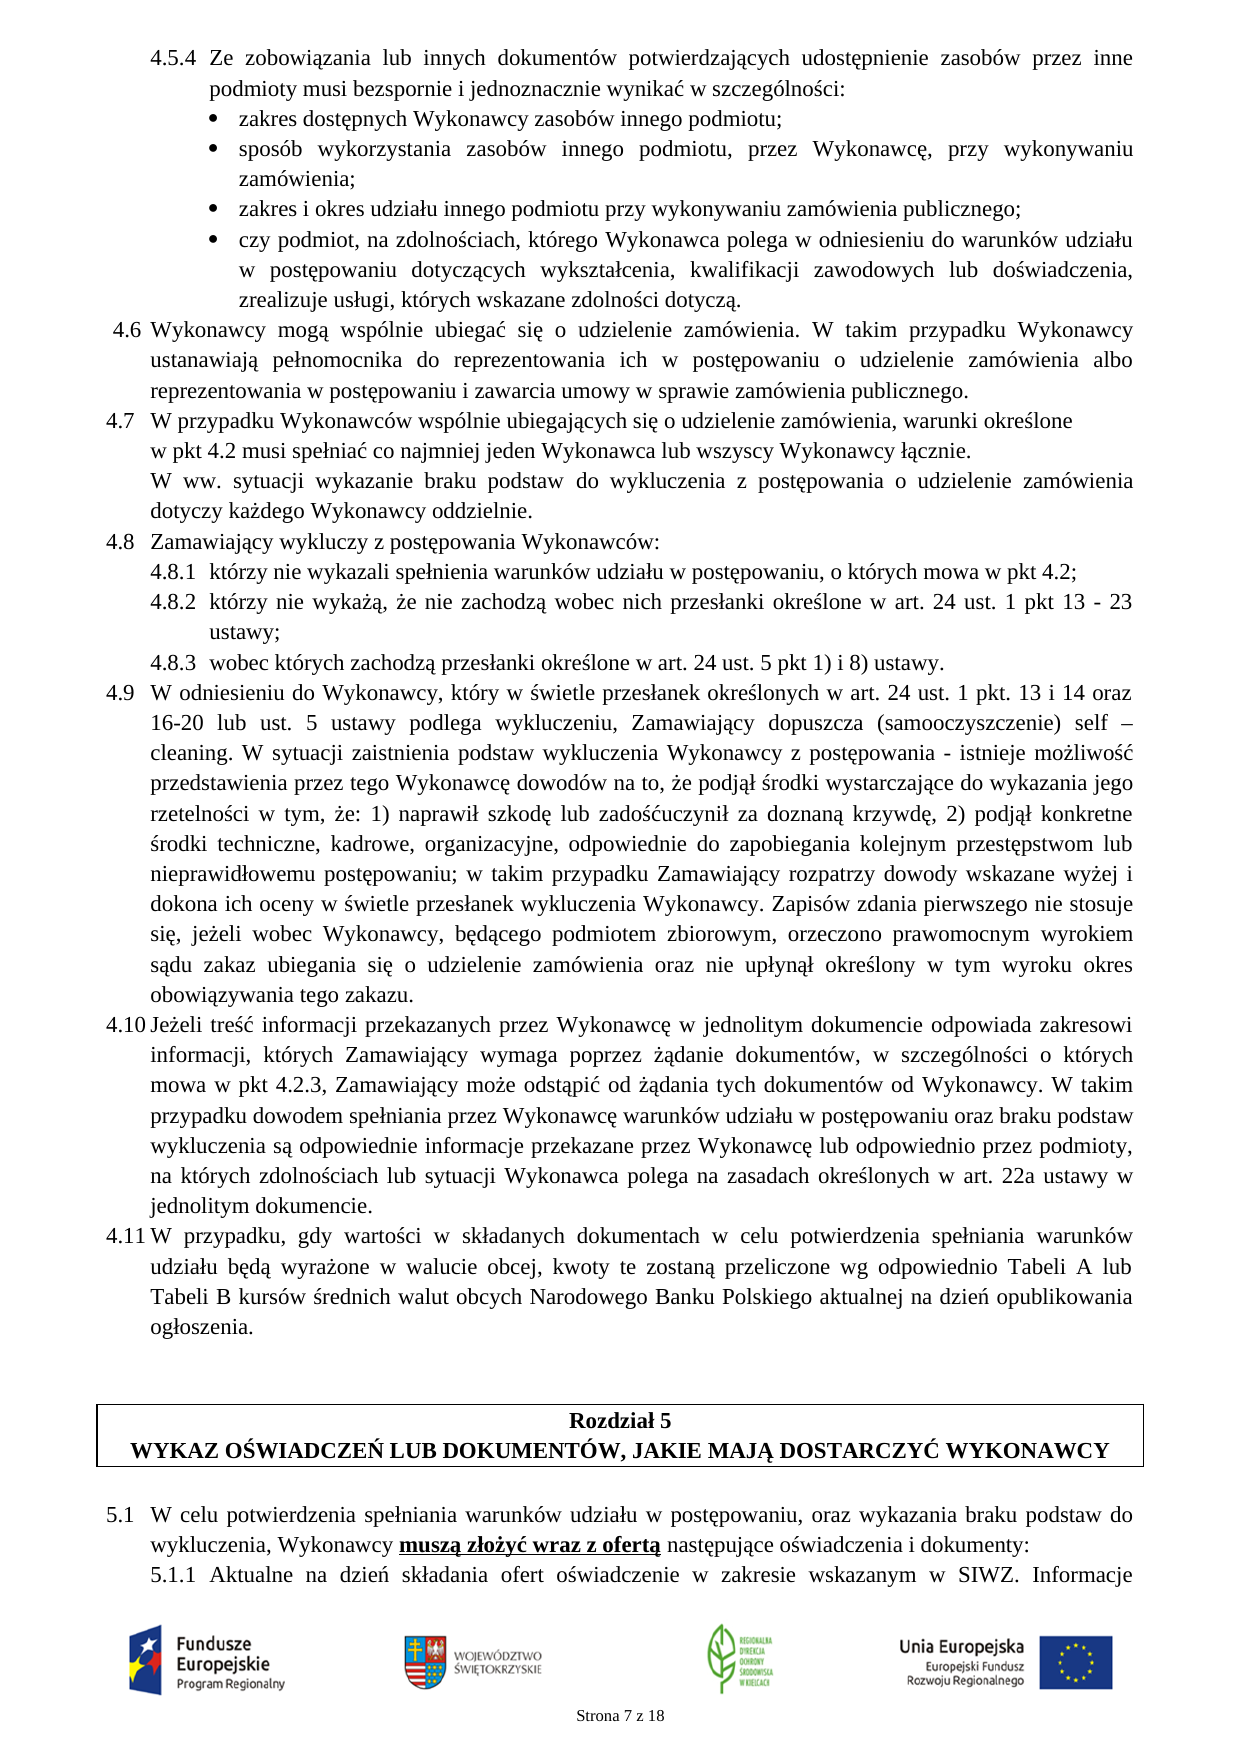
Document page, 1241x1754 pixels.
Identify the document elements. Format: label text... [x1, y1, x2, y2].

picture [115, 1614, 1125, 1707]
list W celu potwierdzenia spełniania warunków udziału w postępowaniu, oraz wykazania braku podstaw do wykluczenia, Wykonawcy muszą złożyć wraz z ofertą następujące oświadczenia i dokumenty: [106, 1501, 1134, 1557]
text WYKAZ OŚWIADCZEŃ LUB DOKUMENTÓW, JAKIE MAJĄ DOSTARCZYĆ WYKONAWCY [98, 1434, 1143, 1466]
list W przypadku Wykonawców wspólnie ubiegających się o udzielenie zamówienia, warunki określone w pkt 4.2 musi spełniać co najmniej jeden Wykonawca lub wszyscy Wykonawcy łącznie. W ww. sytuacji wykazanie braku podstaw do wykluczenia z postępowania o udzielenie zamówienia dotyczy każdego Wykonawcy oddzielnie. [106, 407, 1134, 524]
list W przypadku, gdy wartości w składanych dokumentach w celu potwierdzenia spełniania warunków udziału będą wyrażone w walucie obcej, kwoty te zostaną przeliczone wg odpowiednio Tabeli A lub Tabeli B kursów średnich walut obcych Narodowego Banku Polskiego aktualnej na dzień opublikowania ogłoszenia. [106, 1222, 1134, 1339]
list czy podmiot, na zdolnościach, którego Wykonawca polega w odniesieniu do warunków udziału w postępowaniu dotyczących wykształcenia, kwalifikacji zawodowych lub doświadczenia, zrealizuje usługi, których wskazane zdolności dotyczą. [209, 226, 1134, 312]
list wobec których zachodzą przesłanki określone w art. 24 ust. 5 pkt 1) i 8) ustawy. [150, 648, 1134, 675]
list sposób wykorzystania zasobów innego podmiotu, przez Wykonawcę, przy wykonywaniu zamówienia; [209, 135, 1134, 192]
list Jeżeli treść informacji przekazanych przez Wykonawcę w jednolitym dokumencie odpowiada zakresowi informacji, których Zamawiający wymaga poprzez żądanie dokumentów, w szczególności o których mowa w pkt 4.2.3, Zamawiający może odstąpić od żądania tych dokumentów od Wykonawcy. W takim przypadku dowodem spełniania przez Wykonawcę warunków udziału w postępowaniu oraz braku podstaw wykluczenia są odpowiednie informacje przekazane przez Wykonawcę lub odpowiednio przez podmioty, na których zdolnościach lub sytuacji Wykonawca polega na zasadach określonych w art. 22a ustawy w jednolitym dokumencie. [106, 1011, 1134, 1219]
list którzy nie wykazali spełnienia warunków udziału w postępowaniu, o których mowa w pkt 4.2; [150, 558, 1134, 584]
list Ze zobowiązania lub innych dokumentów potwierdzających udostępnienie zasobów przez inne podmioty musi bezspornie i jednoznacznie wynikać w szczególności: [150, 44, 1134, 101]
list W odniesieniu do Wykonawcy, który w świetle przesłanek określonych w art. 24 ust. 1 pkt. 13 i 14 oraz 16-20 lub ust. 5 ustawy podlega wykluczeniu, Zamawiający dopuszcza (samooczyszczenie) self – cleaning. W sytuacji zaistnienia podstaw wykluczenia Wykonawcy z postępowania - istnieje możliwość przedstawienia przez tego Wykonawcę dowodów na to, że podjął środki wystarczające do wykazania jego rzetelności w tym, że: 1) naprawił szkodę lub zadośćuczynił za doznaną krzywdę, 2) podjął konkretne środki techniczne, kadrowe, organizacyjne, odpowiednie do zapobiegania kolejnym przestępstwom lub nieprawidłowemu postępowaniu; w takim przypadku Zamawiający rozpatrzy dowody wskazane wyżej i dokona ich oceny w świetle przesłanek wykluczenia Wykonawcy. Zapisów zdania pierwszego nie stosuje się, jeżeli wobec Wykonawcy, będącego podmiotem zbiorowym, orzeczono prawomocnym wyrokiem sądu zakaz ubiegania się o udzielenie zamówienia oraz nie upłynął określony w tym wyroku okres obowiązywania tego zakazu. [106, 679, 1134, 1007]
text Rozdział 5 [98, 1405, 1143, 1433]
list Wykonawcy mogą wspólnie ubiegać się o udzielenie zamówienia. W takim przypadku Wykonawcy ustanawiają pełnomocnika do reprezentowania ich w postępowaniu o udzielenie zamówienia albo reprezentowania w postępowaniu i zawarcia umowy w sprawie zamówienia publicznego. [113, 316, 1134, 403]
list Zamawiający wykluczy z postępowania Wykonawców: [106, 528, 1134, 554]
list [150, 1561, 1134, 1587]
list zakres dostępnych Wykonawcy zasobów innego podmiotu; [209, 105, 1134, 131]
list którzy nie wykażą, że nie zachodzą wobec nich przesłanki określone w art. 24 ust. 1 pkt 13 - 23 ustawy; [150, 588, 1134, 645]
list zakres i okres udziału innego podmiotu przy wykonywaniu zamówienia publicznego; [209, 195, 1134, 222]
